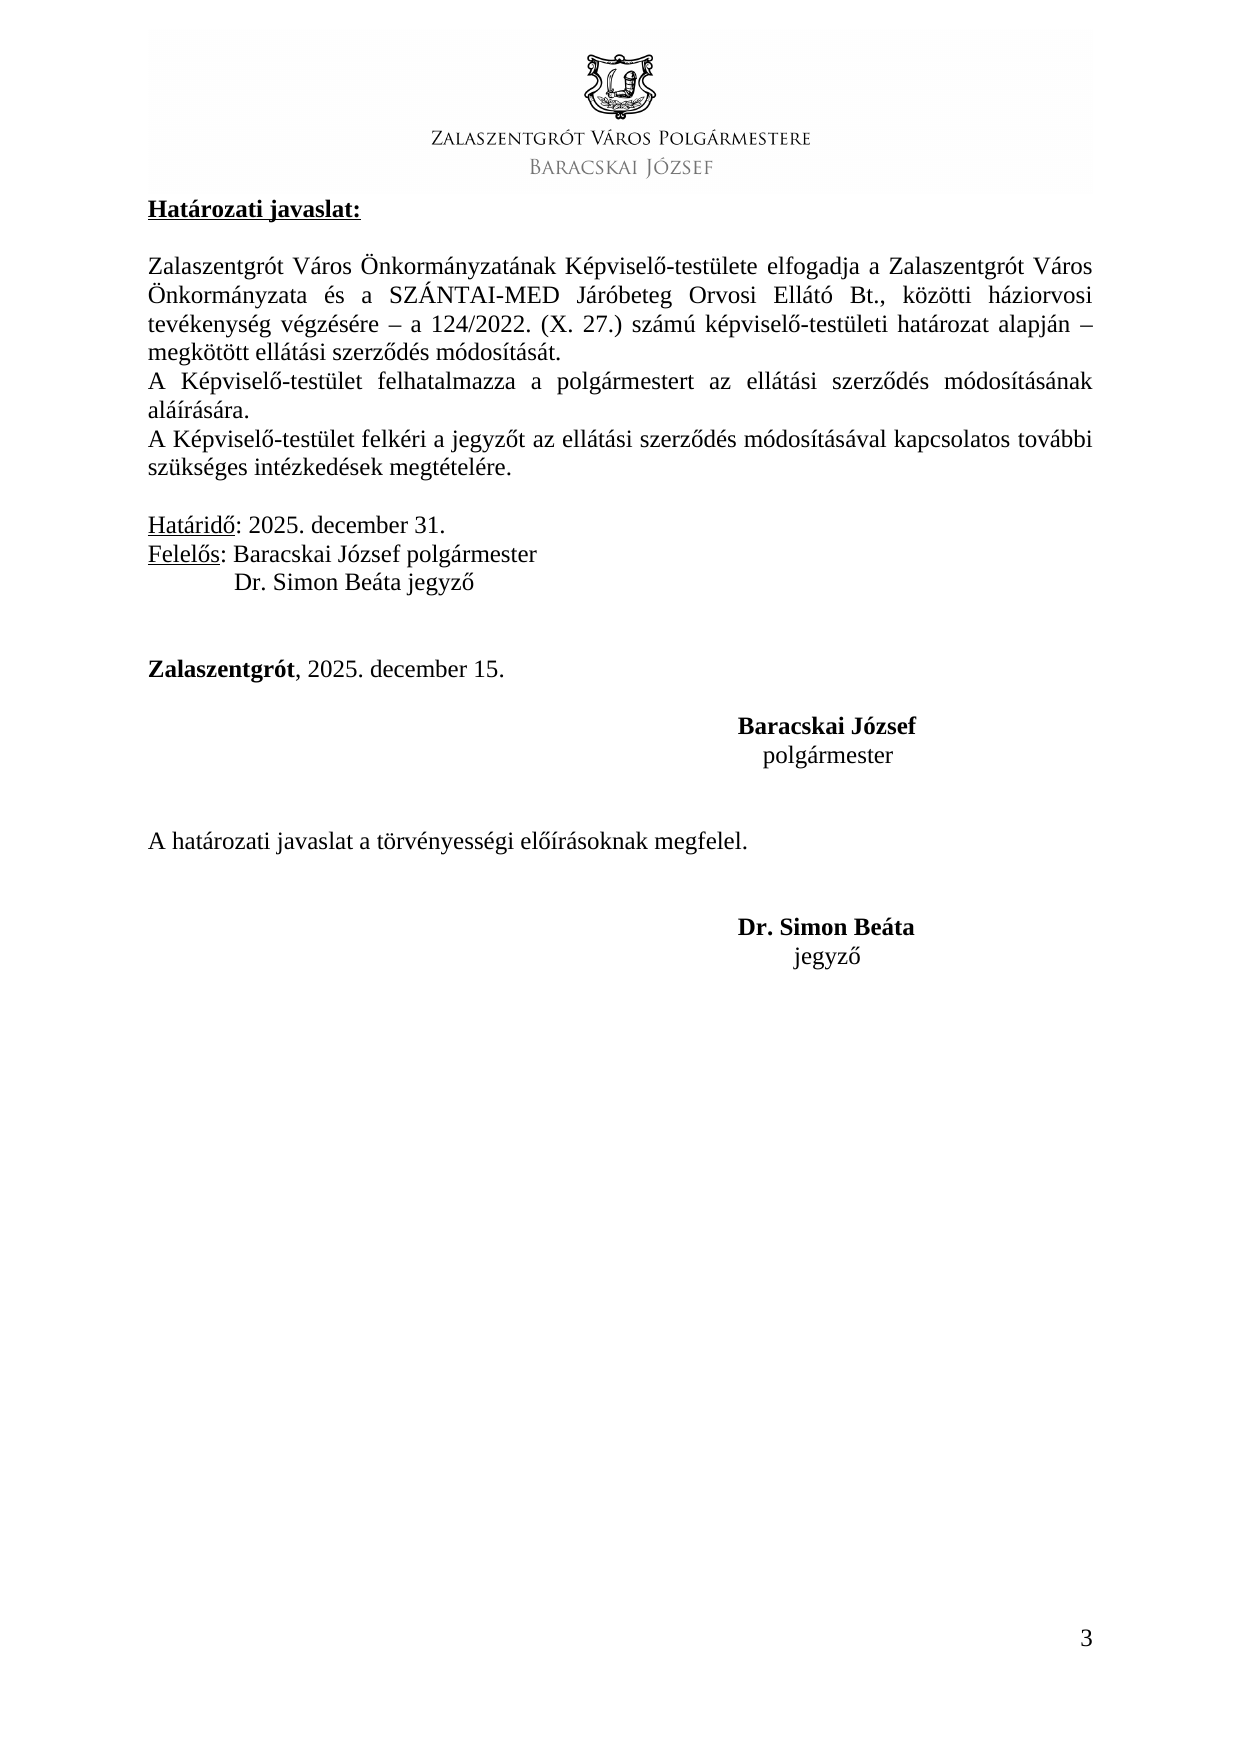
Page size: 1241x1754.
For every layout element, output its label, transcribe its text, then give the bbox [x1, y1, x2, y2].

text Zalaszentgrót, 2025. december 15. [148, 654, 1093, 682]
text polgármester [664, 740, 1093, 769]
text A határozati javaslat a törvényességi előírásoknak megfelel. [148, 826, 1093, 855]
text Dr. Simon Beáta [148, 912, 1093, 941]
text A Képviselő-testület felkéri a jegyzőt az ellátási szerződés módosításával kapcsolatos további szükséges intézkedések megtételére. [148, 424, 1093, 481]
text Határidő: 2025. december 31. [148, 510, 1093, 539]
text Baracskai József [148, 711, 1093, 740]
text Dr. Simon Beáta jegyző [148, 567, 1093, 596]
text Határozati javaslat: [148, 194, 1093, 222]
text Felelős: Baracskai József polgármester [148, 539, 1093, 567]
text Zalaszentgrót Város Önkormányzatának Képviselő-testülete elfogadja a Zalaszentgrót Város Önkormányzata és a SZÁNTAI-MED Járóbeteg Orvosi Ellátó Bt., közötti háziorvosi tevékenység végzésére – a 124/2022. (X. 27.) számú képviselő-testületi határozat alapján – megkötött ellátási szerződés módosítását. [148, 251, 1093, 366]
text A Képviselő-testület felhatalmazza a polgármestert az ellátási szerződés módosításának aláírására. [148, 366, 1093, 424]
text jegyző [148, 941, 1093, 970]
picture [147, 29, 1093, 194]
